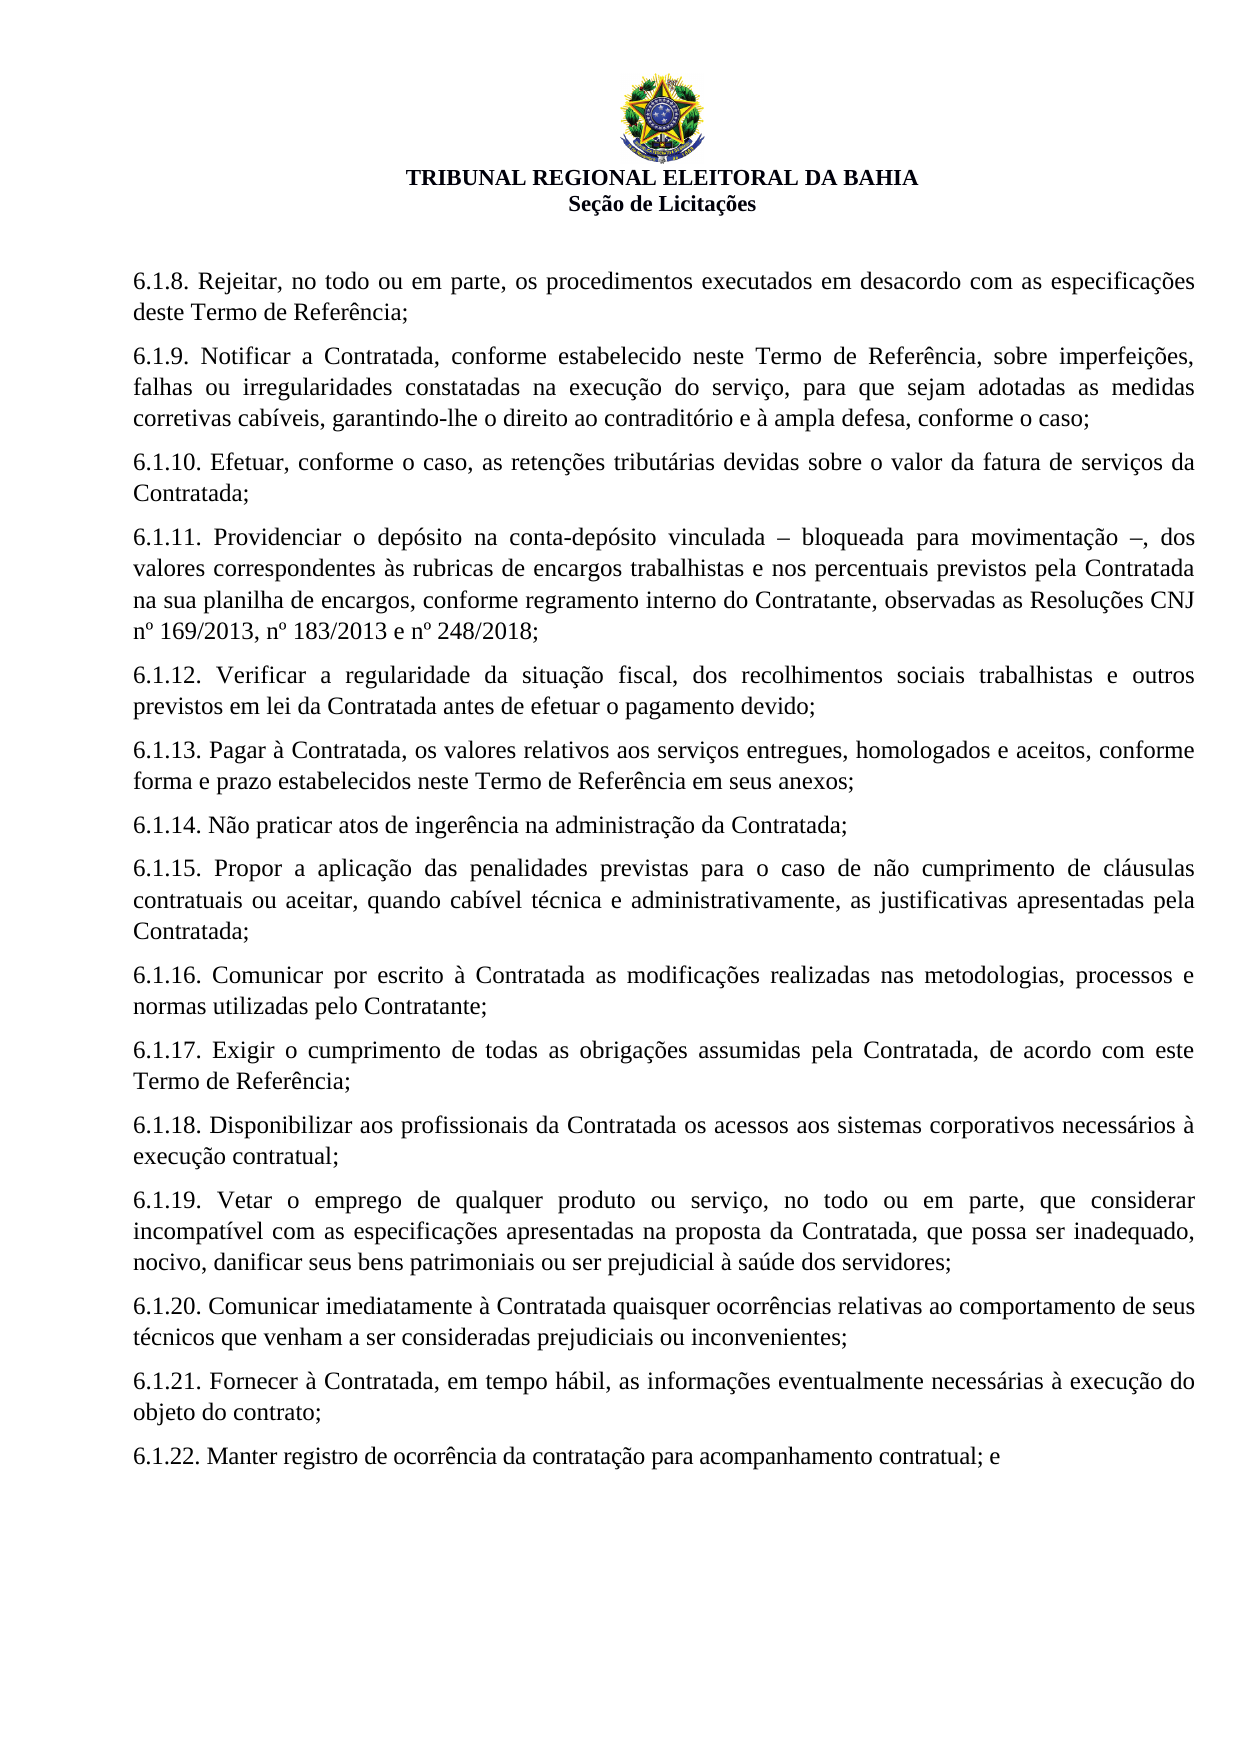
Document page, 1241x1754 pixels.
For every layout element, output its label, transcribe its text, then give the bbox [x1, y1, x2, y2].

text 6.1.11. Providenciar o depósito na conta-depósito vinculada – bloqueada para movimentação –, dos valores correspondentes às rubricas de encargos trabalhistas e nos percentuais previstos pela Contratada na sua planilha de encargos, conforme regramento interno do Contratante, observadas as Resoluções CNJ nº 169/2013, nº 183/2013 e nº 248/2018; [133, 521, 1196, 646]
text 6.1.19. Vetar o emprego de qualquer produto ou serviço, no todo ou em parte, que considerar incompatível com as especificações apresentadas na proposta da Contratada, que possa ser inadequado, nocivo, danificar seus bens patrimoniais ou ser prejudicial à saúde dos servidores; [133, 1183, 1196, 1277]
text 6.1.20. Comunicar imediatamente à Contratada quaisquer ocorrências relativas ao comportamento de seus técnicos que venham a ser consideradas prejudiciais ou inconvenientes; [133, 1289, 1196, 1352]
text 6.1.8. Rejeitar, no todo ou em parte, os procedimentos executados em desacordo com as especificações deste Termo de Referência; [133, 264, 1196, 327]
text 6.1.22. Manter registro de ocorrência da contratação para acompanhamento contratual; e [133, 1439, 1196, 1471]
text 6.1.17. Exigir o cumprimento de todas as obrigações assumidas pela Contratada, de acordo com este Termo de Referência; [133, 1033, 1196, 1096]
text 6.1.10. Efetuar, conforme o caso, as retenções tributárias devidas sobre o valor da fatura de serviços da Contratada; [133, 446, 1196, 508]
text 6.1.15. Propor a aplicação das penalidades previstas para o caso de não cumprimento de cláusulas contratuais ou aceitar, quando cabível técnica e administrativamente, as justificativas apresentadas pela Contratada; [133, 852, 1196, 946]
text 6.1.21. Fornecer à Contratada, em tempo hábil, as informações eventualmente necessárias à execução do objeto do contrato; [133, 1364, 1196, 1427]
text 6.1.14. Não praticar atos de ingerência na administração da Contratada; [133, 808, 1196, 839]
text 6.1.12. Verificar a regularidade da situação fiscal, dos recolhimentos sociais trabalhistas e outros previstos em lei da Contratada antes de efetuar o pagamento devido; [133, 658, 1196, 721]
text 6.1.16. Comunicar por escrito à Contratada as modificações realizadas nas metodologias, processos e normas utilizadas pelo Contratante; [133, 958, 1196, 1021]
text 6.1.18. Disponibilizar aos profissionais da Contratada os acessos aos sistemas corporativos necessários à execução contratual; [133, 1108, 1196, 1171]
text 6.1.13. Pagar à Contratada, os valores relativos aos serviços entregues, homologados e aceitos, conforme forma e prazo estabelecidos neste Termo de Referência em seus anexos; [133, 733, 1196, 796]
text 6.1.9. Notificar a Contratada, conforme estabelecido neste Termo de Referência, sobre imperfeições, falhas ou irregularidades constatadas na execução do serviço, para que sejam adotadas as medidas corretivas cabíveis, garantindo-lhe o direito ao contraditório e à ampla defesa, conforme o caso; [133, 339, 1196, 433]
